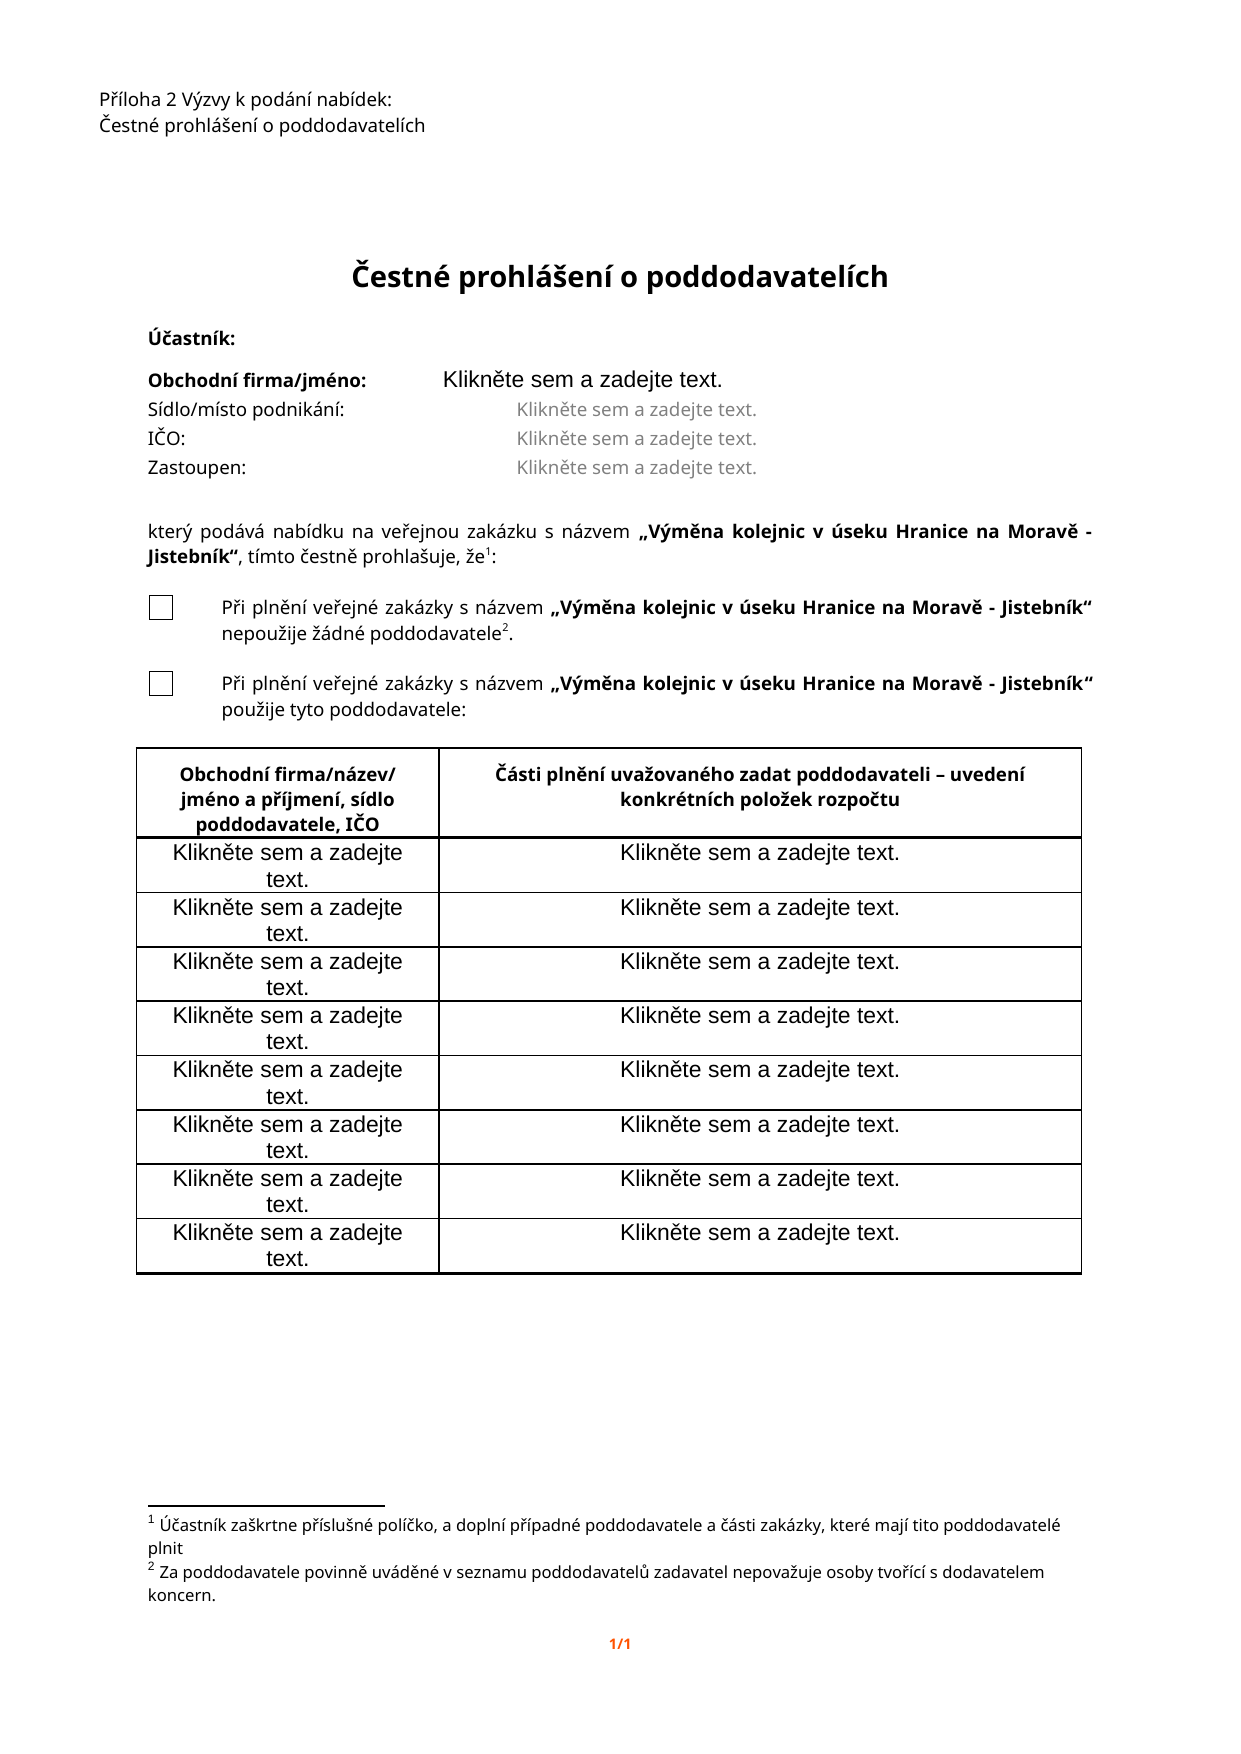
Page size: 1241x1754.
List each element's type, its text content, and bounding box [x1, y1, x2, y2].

table_header Části plnění uvažovaného zadat poddodavateli – uvedení konkrétních položek rozpočtu [440, 749, 1081, 836]
text Sídlo/místo podnikání: [148, 393, 1093, 422]
text který podává nabídku na veřejnou zakázku s názvem „Výměna kolejnic v úseku Hranice na Moravě - Jistebník“, tímto čestně prohlašuje, že: [148, 518, 1093, 569]
text Při plnění veřejné zakázky s názvem „Výměna kolejnic v úseku Hranice na Moravě - Jistebník“ použije tyto poddodavatele: [148, 670, 1093, 721]
text Při plnění veřejné zakázky s názvem „Výměna kolejnic v úseku Hranice na Moravě - Jistebník“ nepoužije žádné poddodavatele. [148, 594, 1093, 645]
table_header Obchodní firma/název/ jméno a příjmení, sídlo poddodavatele, IČO [137, 749, 438, 836]
text Zastoupen: [148, 451, 1093, 480]
text Účastník: [148, 321, 1093, 352]
text Obchodní firma/jméno: [148, 364, 1093, 393]
title Čestné prohlášení o poddodavatelích [148, 256, 1093, 296]
text IČO: [148, 422, 1093, 451]
